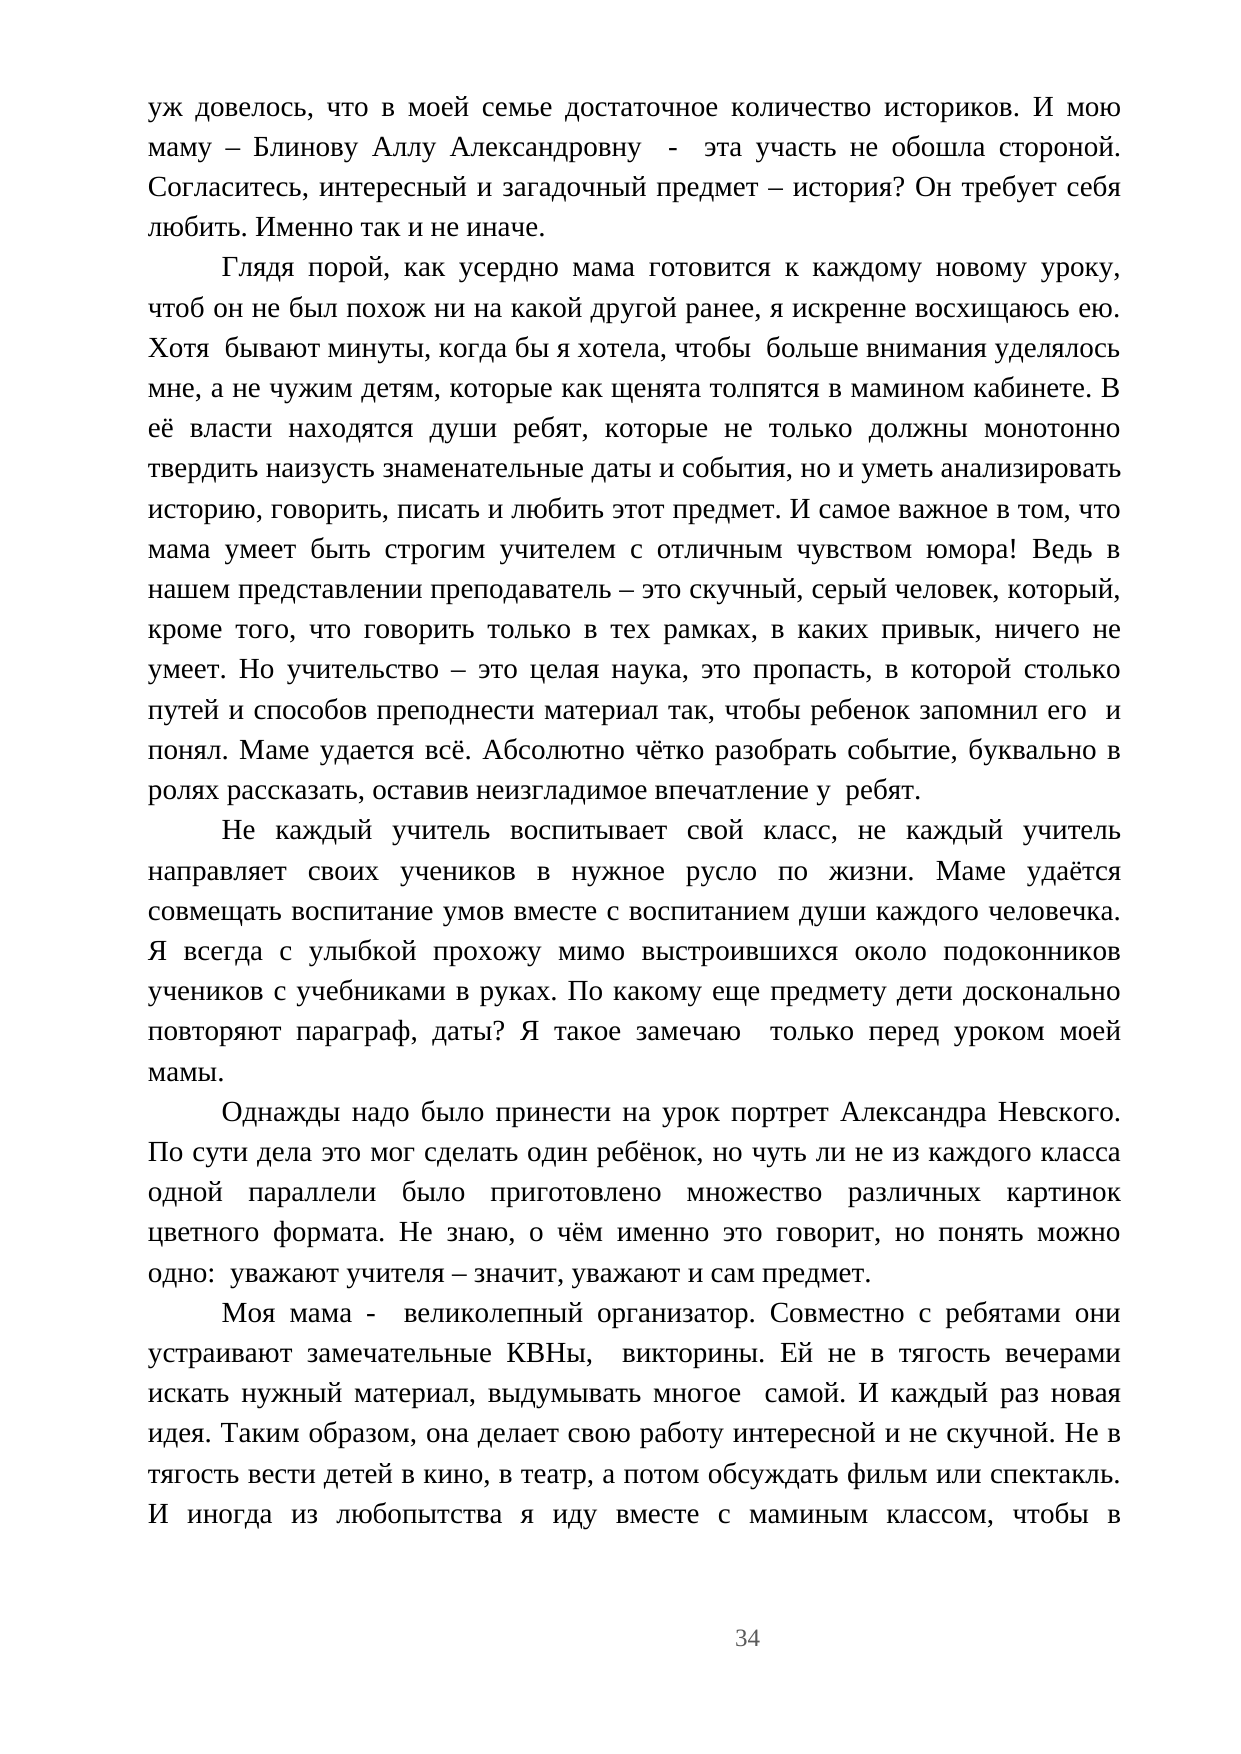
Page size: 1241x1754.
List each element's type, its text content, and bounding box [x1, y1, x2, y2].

text Однажды надо было принести на урок портрет Александра Невского. По сути дела это мог сделать один ребёнок, но чуть ли не из каждого класса одной параллели было приготовлено множество различных картинок цветного формата. Не знаю, о чём именно это говорит, но понять можно одно: уважают учителя – значит, уважают и сам предмет. [148, 1094, 1122, 1288]
text Глядя порой, как усердно мама готовится к каждому новому уроку, чтоб он не был похож ни на какой другой ранее, я искренне восхищаюсь ею. Хотя бывают минуты, когда бы я хотела, чтобы больше внимания уделялось мне, а не чужим детям, которые как щенята толпятся в мамином кабинете. В её власти находятся души ребят, которые не только должны монотонно твердить наизусть знаменательные даты и события, но и уметь анализировать историю, говорить, писать и любить этот предмет. И самое важное в том, что мама умеет быть строгим учителем с отличным чувством юмора! Ведь в нашем представлении преподаватель – это скучный, серый человек, который, кроме того, что говорить только в тех рамках, в каких привык, ничего не умеет. Но учительство – это целая наука, это пропасть, в которой столько путей и способов преподнести материал так, чтобы ребенок запомнил его и понял. Маме удается всё. Абсолютно чётко разобрать событие, буквально в ролях рассказать, оставив неизгладимое впечатление у ребят. [148, 249, 1122, 806]
text Не каждый учитель воспитывает свой класс, не каждый учитель направляет своих учеников в нужное русло по жизни. Маме удаётся совмещать воспитание умов вместе с воспитанием души каждого человечка. Я всегда с улыбкой прохожу мимо выстроившихся около подоконников учеников с учебниками в руках. По какому еще предмету дети досконально повторяют параграф, даты? Я такое замечаю только перед уроком моей мамы. [148, 812, 1122, 1087]
